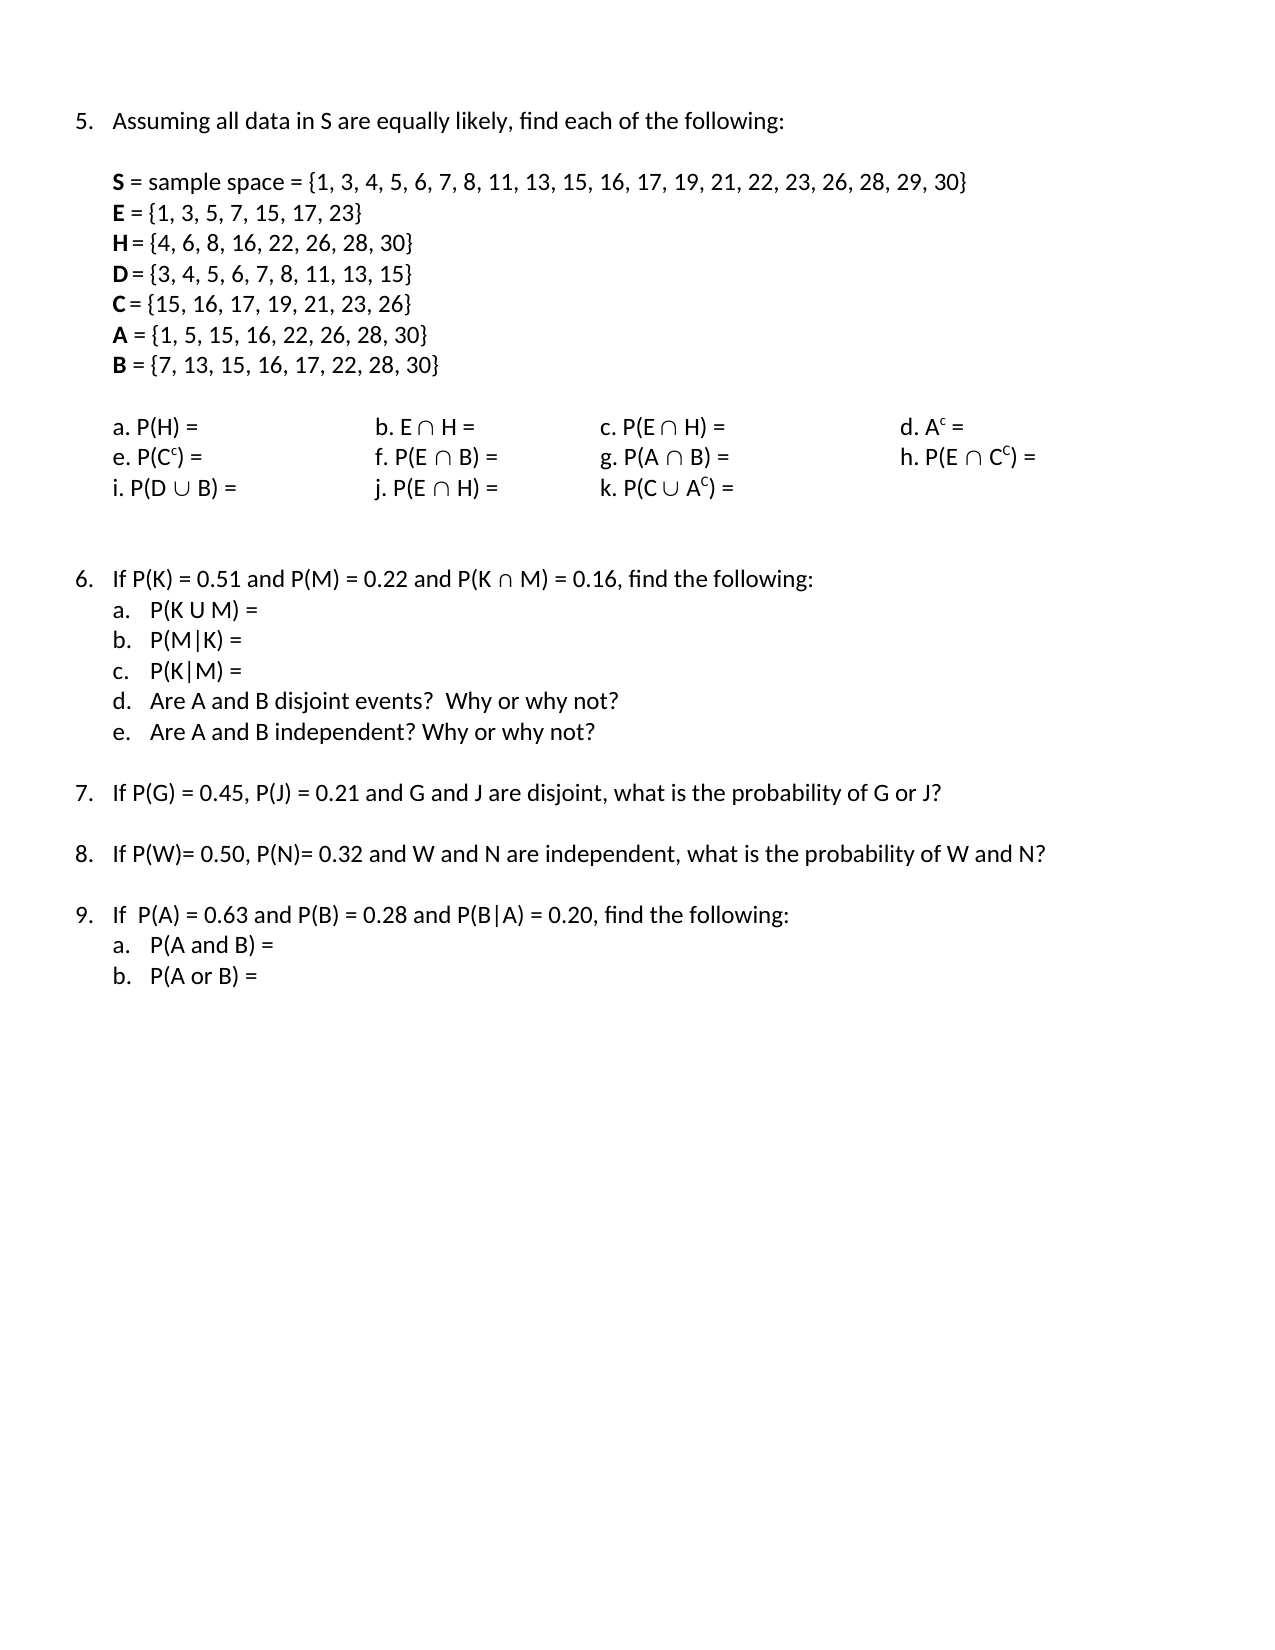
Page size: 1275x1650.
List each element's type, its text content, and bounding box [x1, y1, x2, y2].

list Assuming all data in S are equally likely, find each of the following: [75, 106, 1200, 136]
text i. P(D B) = j. P(E H) = k. P(C AC) = [112, 472, 1200, 502]
list P(K U M) = [112, 594, 1200, 624]
list If P(W)= 0.50, P(N)= 0.32 and W and N are independent, what is the probability of W and N? [75, 838, 1200, 868]
text B = {7, 13, 15, 16, 17, 22, 28, 30} [112, 350, 1200, 380]
list P(M|K) = [112, 624, 1200, 655]
list Are A and B disjoint events? Why or why not? [112, 685, 1200, 716]
list P(A and B) = [112, 929, 1200, 960]
list P(K|M) = [112, 655, 1200, 685]
list Are A and B independent? Why or why not? [112, 716, 1200, 746]
list If P(G) = 0.45, P(J) = 0.21 and G and J are disjoint, what is the probability of G or J? [75, 777, 1200, 807]
text C = {15, 16, 17, 19, 21, 23, 26} [112, 289, 1200, 319]
list If P(K) = 0.51 and P(M) = 0.22 and P(K ∩ M) = 0.16, find the following: [75, 563, 1200, 594]
text a. P(H) = b. E H = c. P(E H) = d. Ac = [112, 411, 1200, 441]
text D = {3, 4, 5, 6, 7, 8, 11, 13, 15} [112, 258, 1200, 289]
list P(A or B) = [112, 960, 1200, 991]
text A = {1, 5, 15, 16, 22, 26, 28, 30} [112, 319, 1200, 350]
list If P(A) = 0.63 and P(B) = 0.28 and P(B|A) = 0.20, find the following: [75, 899, 1200, 929]
text H = {4, 6, 8, 16, 22, 26, 28, 30} [112, 228, 1200, 258]
text S = sample space = {1, 3, 4, 5, 6, 7, 8, 11, 13, 15, 16, 17, 19, 21, 22, 23, 26, 28, 29, 30} [112, 167, 1200, 197]
text e. P(Cc) = f. P(E B) = g. P(A B) = h. P(E CC) = [112, 441, 1200, 472]
text E = {1, 3, 5, 7, 15, 17, 23} [112, 197, 1200, 228]
